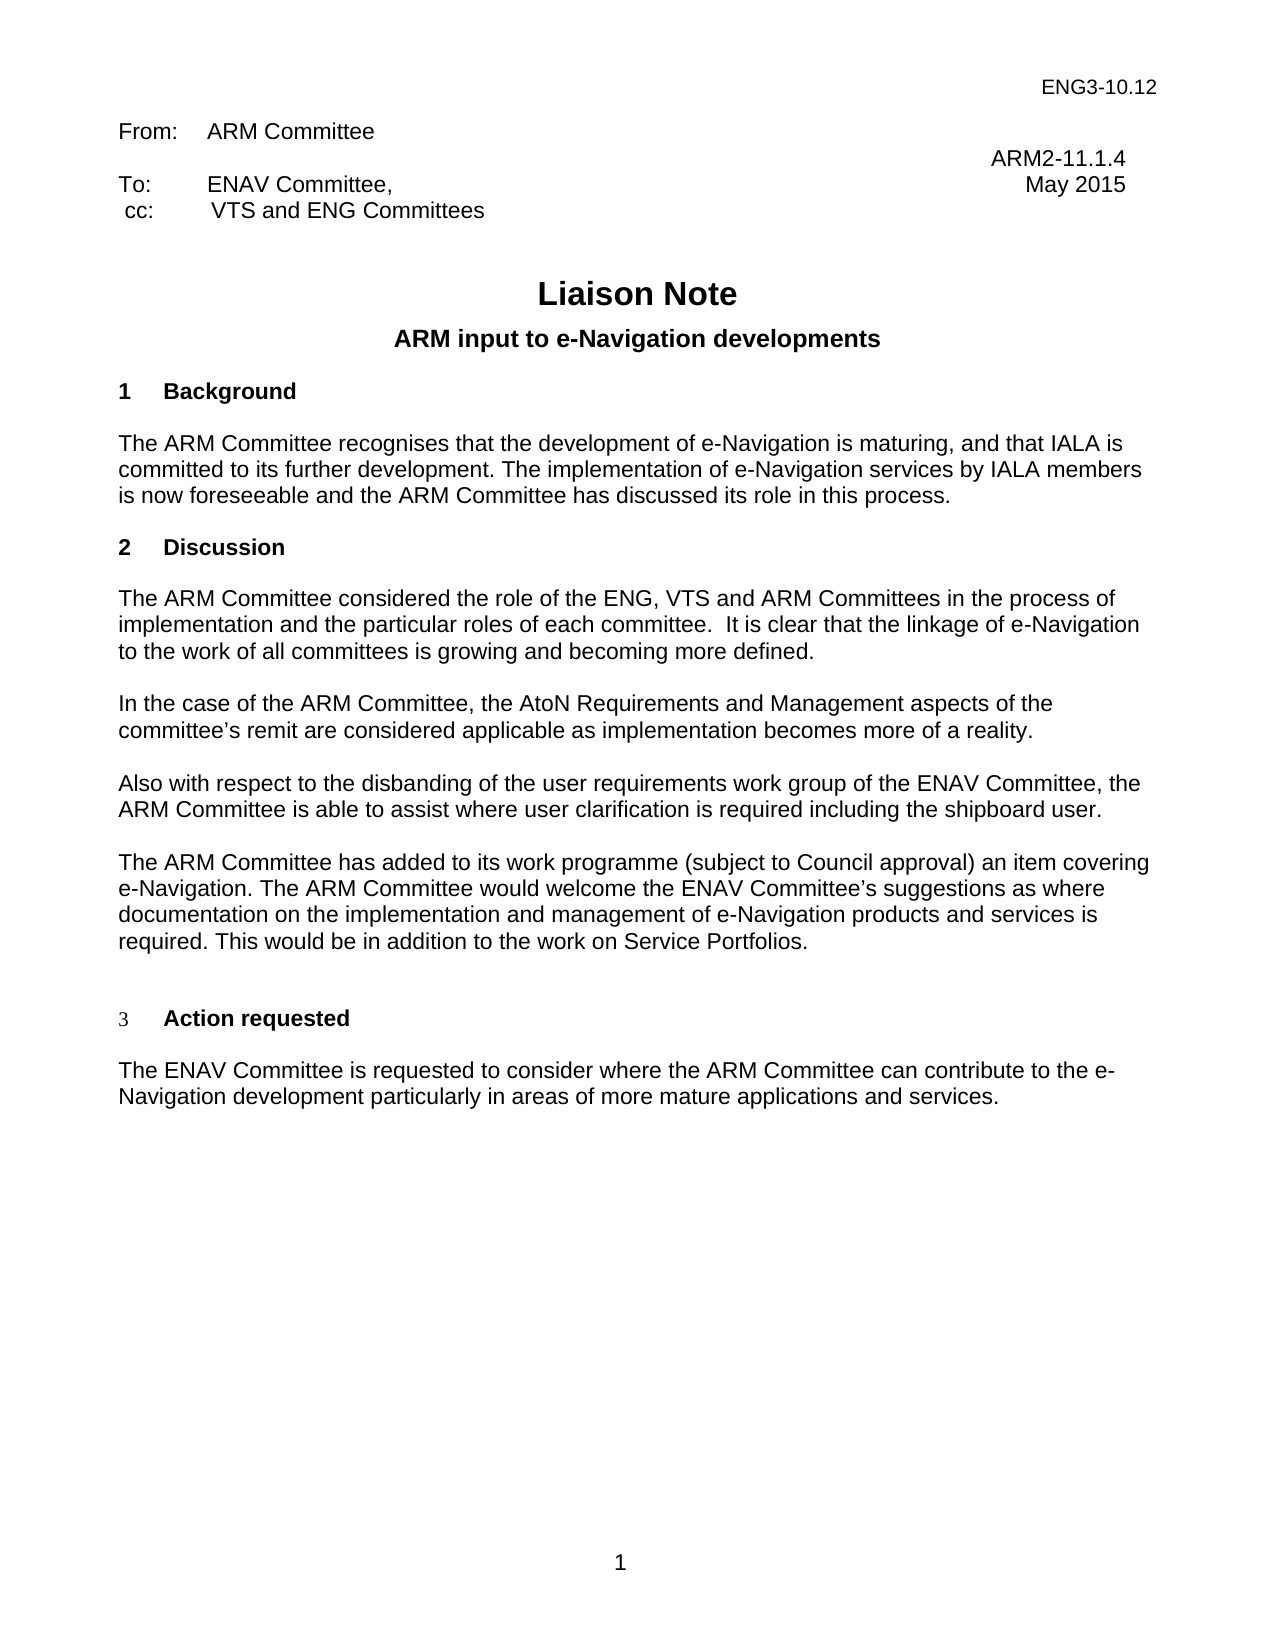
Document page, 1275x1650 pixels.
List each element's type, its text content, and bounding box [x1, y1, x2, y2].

list The ARM Committee recognises that the development of e-Navigation is maturing, and that IALA is committed to its further development. The implementation of e-Navigation services by IALA members is now foreseeable and the ARM Committee has discussed its role in this process. [118, 429, 1157, 509]
table_header From: ARM Committee [107, 118, 568, 171]
subtitle Discussion [118, 534, 1157, 560]
text The ENAV Committee is requested to consider where the ARM Committee can contribute to the e-Navigation development particularly in areas of more mature applications and services. [118, 1057, 1157, 1109]
text ARM input to e-Navigation developments [118, 324, 1157, 353]
text The ARM Committee has added to its work programme (subject to Council approval) an item covering e-Navigation. The ARM Committee would welcome the ENAV Committee’s suggestions as where documentation on the implementation and management of e-Navigation products and services is required. This would be in addition to the work on Service Portfolios. [118, 848, 1157, 954]
text In the case of the ARM Committee, the AtoN Requirements and Management aspects of the committee’s remit are considered applicable as implementation becomes more of a reality. [118, 690, 1157, 743]
table_header ARM2-11.1.4 [568, 118, 1137, 171]
subtitle Background [118, 378, 1157, 404]
table_cell To: ENAV Committee, cc: VTS and ENG Committees [107, 171, 568, 223]
title Liaison Note [118, 273, 1157, 312]
text Also with respect to the disbanding of the user requirements work group of the ENAV Committee, the ARM Committee is able to assist where user clarification is required including the shipboard user. [118, 769, 1157, 822]
text The ARM Committee considered the role of the ENG, VTS and ARM Committees in the process of implementation and the particular roles of each committee. It is clear that the linkage of e-Navigation to the work of all committees is growing and becoming more defined. [118, 585, 1157, 664]
subtitle Action requested [118, 1005, 1157, 1032]
table_cell May 2015 [568, 171, 1137, 223]
